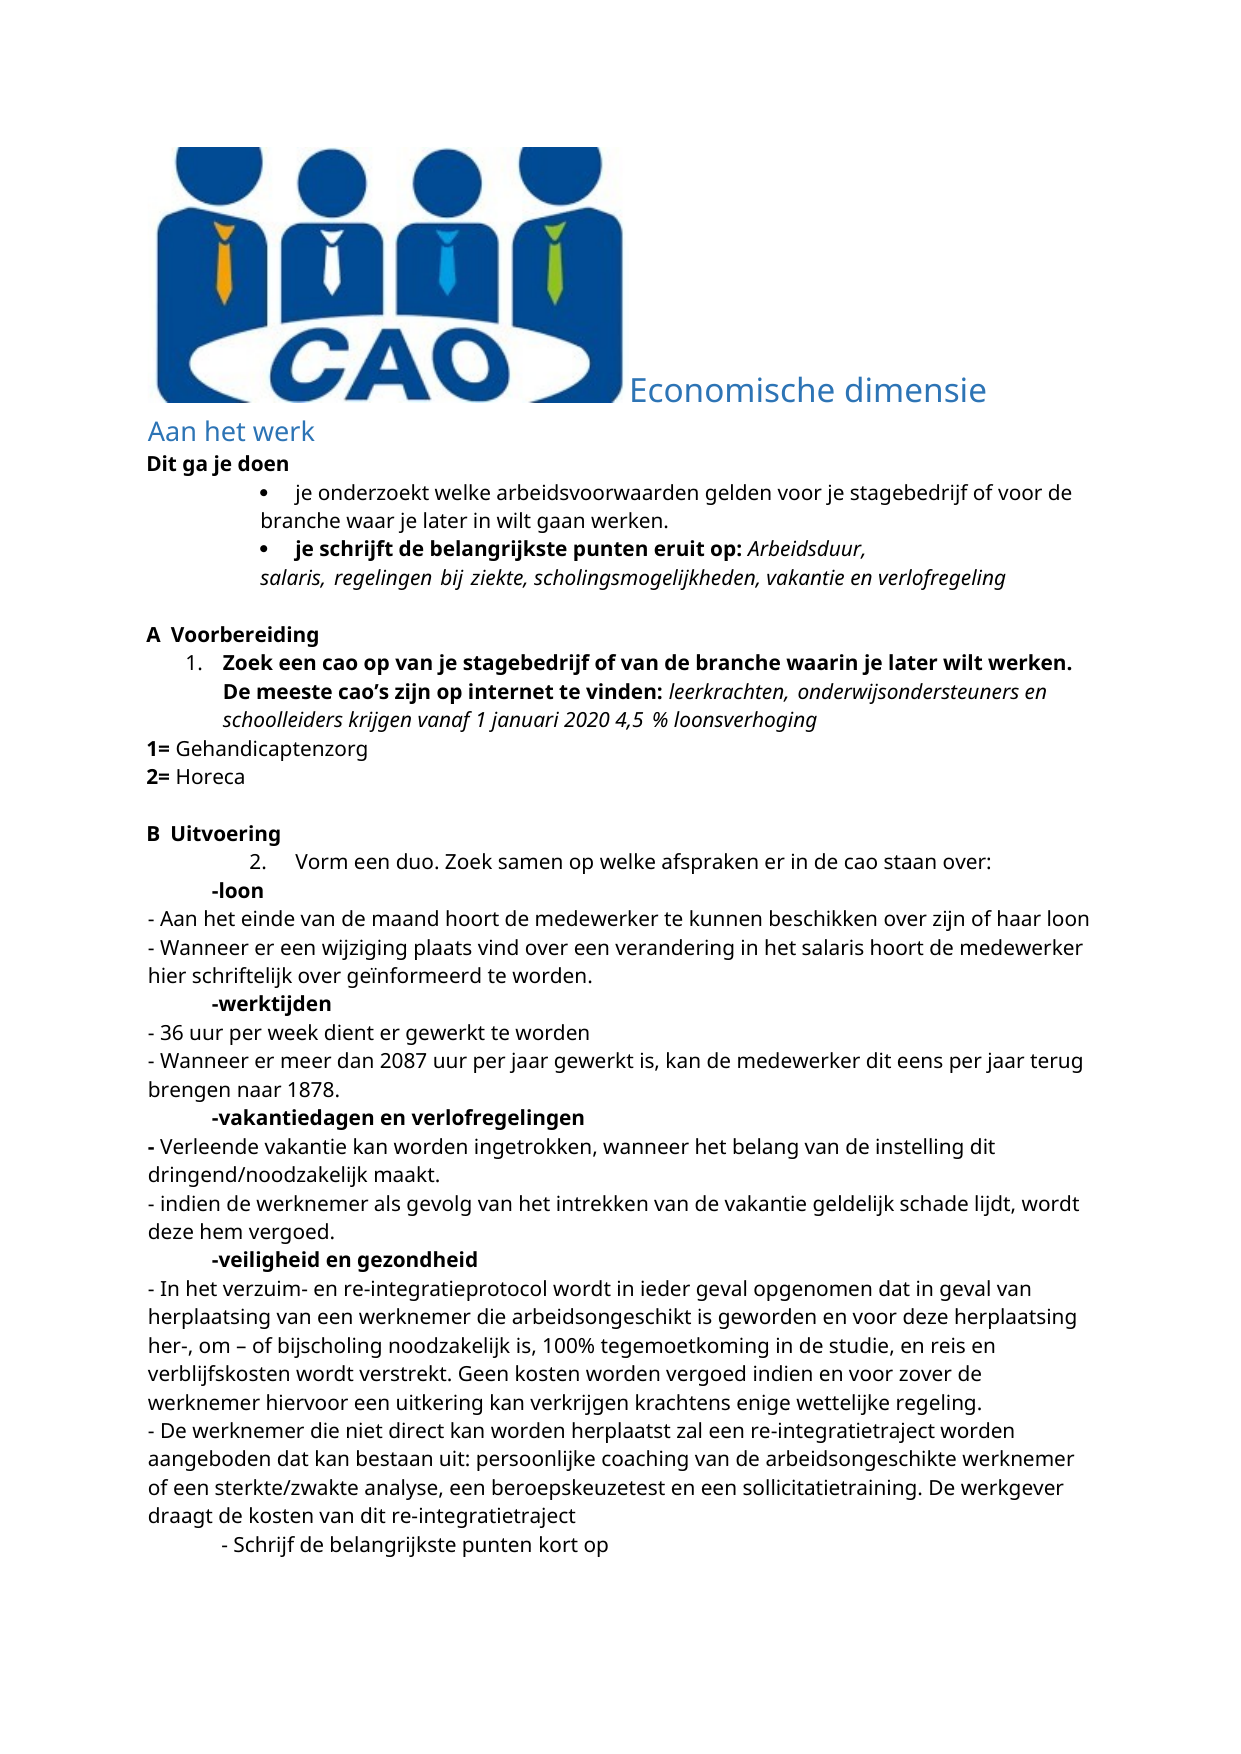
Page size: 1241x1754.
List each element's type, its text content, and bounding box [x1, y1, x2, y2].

picture [147, 147, 629, 403]
text Aan het werk [148, 412, 1093, 449]
text - Wanneer er een wijziging plaats vind over een verandering in het salaris hoort de medewerker hier schriftelijk over geïnformeerd te worden. [148, 933, 1093, 989]
text Dit ga je doen [146, 449, 1093, 478]
text A Voorbereiding [146, 620, 1093, 648]
list je schrijft de belangrijkste punten eruit op: Arbeidsduur, salaris, regelingen bij ziekte, scholingsmogelijkheden, vakantie en verlofregeling [260, 534, 1093, 591]
list Vorm een duo. Zoek samen op welke afspraken er in de cao staan over: [249, 847, 1093, 876]
text -loon [148, 876, 1093, 904]
text -vakantiedagen en verlofregelingen [148, 1103, 1093, 1132]
list je onderzoekt welke arbeidsvoorwaarden gelden voor je stagebedrijf of voor de branche waar je later in wilt gaan werken. [260, 478, 1093, 534]
text - 36 uur per week dient er gewerkt te worden [148, 1018, 1093, 1046]
text - Schrijf de belangrijkste punten kort op [221, 1530, 1093, 1558]
text B Uitvoering [146, 819, 1093, 847]
list Zoek een cao op van je stagebedrijf of van de branche waarin je later wilt werken. De meeste cao’s zijn op internet te vinden: leerkrachten, onderwijsondersteuners en schoolleiders krijgen vanaf 1 januari 2020 4,5 % loonsverhoging [185, 648, 1093, 734]
text -werktijden [212, 989, 1093, 1018]
text -veiligheid en gezondheid [212, 1246, 1093, 1274]
text - In het verzuim- en re-integratieprotocol wordt in ieder geval opgenomen dat in geval van herplaatsing van een werknemer die arbeidsongeschikt is geworden en voor deze herplaatsing her-, om – of bijscholing noodzakelijk is, 100% tegemoetkoming in de studie, en reis en verblijfskosten wordt verstrekt. Geen kosten worden vergoed indien en voor zover de werknemer hiervoor een uitkering kan verkrijgen krachtens enige wettelijke regeling. [148, 1274, 1093, 1416]
text - Wanneer er meer dan 2087 uur per jaar gewerkt is, kan de medewerker dit eens per jaar terug brengen naar 1878. [148, 1046, 1093, 1103]
text - Aan het einde van de maand hoort de medewerker te kunnen beschikken over zijn of haar loon [148, 904, 1093, 933]
text 2= Horeca [146, 762, 1093, 791]
text - Verleende vakantie kan worden ingetrokken, wanneer het belang van de instelling dit dringend/noodzakelijk maakt. [148, 1132, 1093, 1189]
text - De werknemer die niet direct kan worden herplaatst zal een re-integratietraject worden aangeboden dat kan bestaan uit: persoonlijke coaching van de arbeidsongeschikte werknemer of een sterkte/zwakte analyse, een beroepskeuzetest en een sollicitatietraining. De werkgever draagt de kosten van dit re-integratietraject [148, 1416, 1093, 1530]
text 1= Gehandicaptenzorg [146, 734, 1093, 762]
text - indien de werknemer als gevolg van het intrekken van de vakantie geldelijk schade lijdt, wordt deze hem vergoed. [148, 1189, 1093, 1246]
